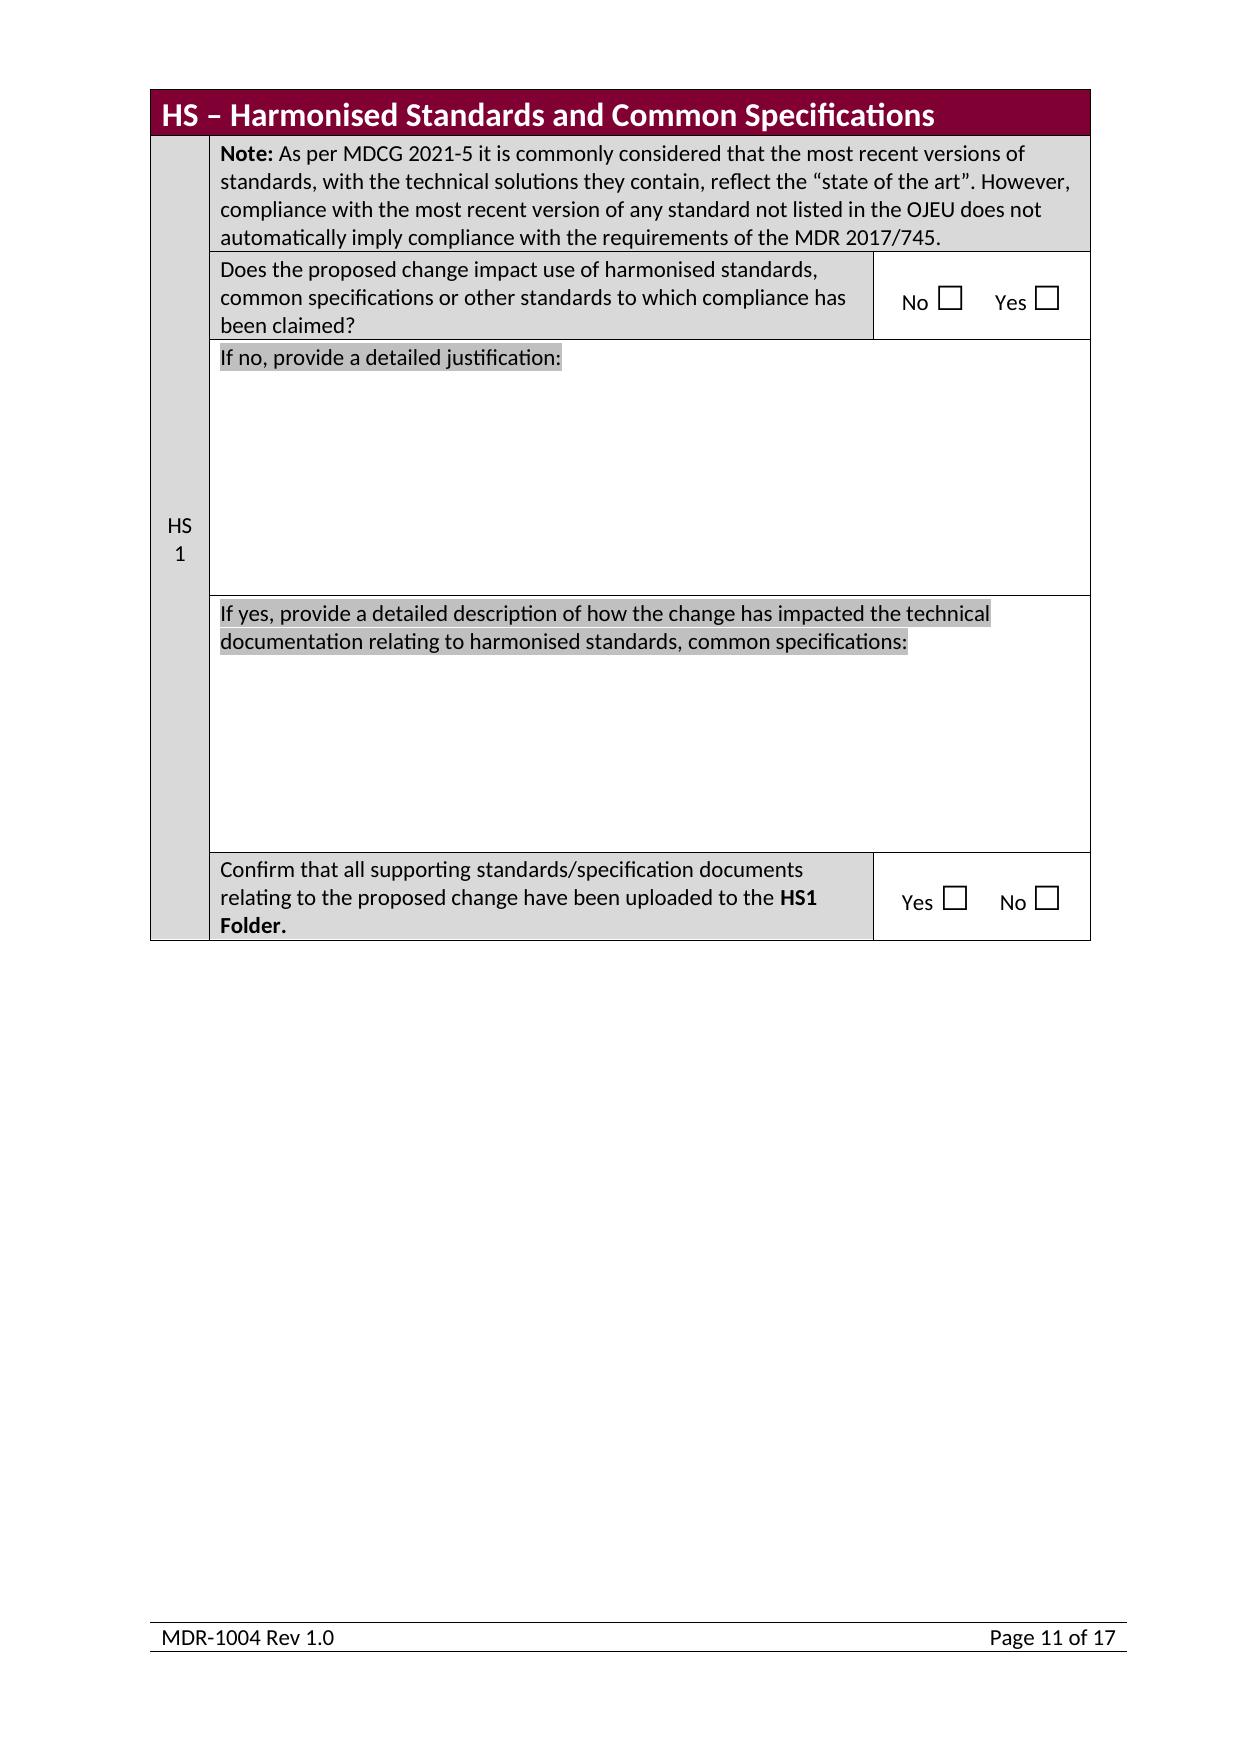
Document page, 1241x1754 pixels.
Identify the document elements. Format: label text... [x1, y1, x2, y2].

table_cell Confirm that all supporting standards/specification documents relating to the proposed change have been uploaded to the HS1 Folder. [210, 853, 873, 939]
table_cell HS1 [151, 136, 209, 939]
table_cell If yes, provide a detailed description of how the change has impacted the technical documentation relating to harmonised standards, common specifications: [210, 596, 1090, 852]
table_cell No Yes [874, 252, 1090, 339]
table_cell If no, provide a detailed justification: [210, 340, 1090, 595]
table_header HS – Harmonised Standards and Common Specifications [151, 90, 1090, 135]
table_cell Yes No [874, 853, 1090, 939]
table_cell Note: As per MDCG 2021-5 it is commonly considered that the most recent versions of standards, with the technical solutions they contain, reflect the “state of the art”. However, compliance with the most recent version of any standard not listed in the OJEU does not automatically imply compliance with the requirements of the MDR 2017/745. [210, 136, 1090, 251]
table_cell Does the proposed change impact use of harmonised standards, common specifications or other standards to which compliance has been claimed? [210, 252, 873, 339]
